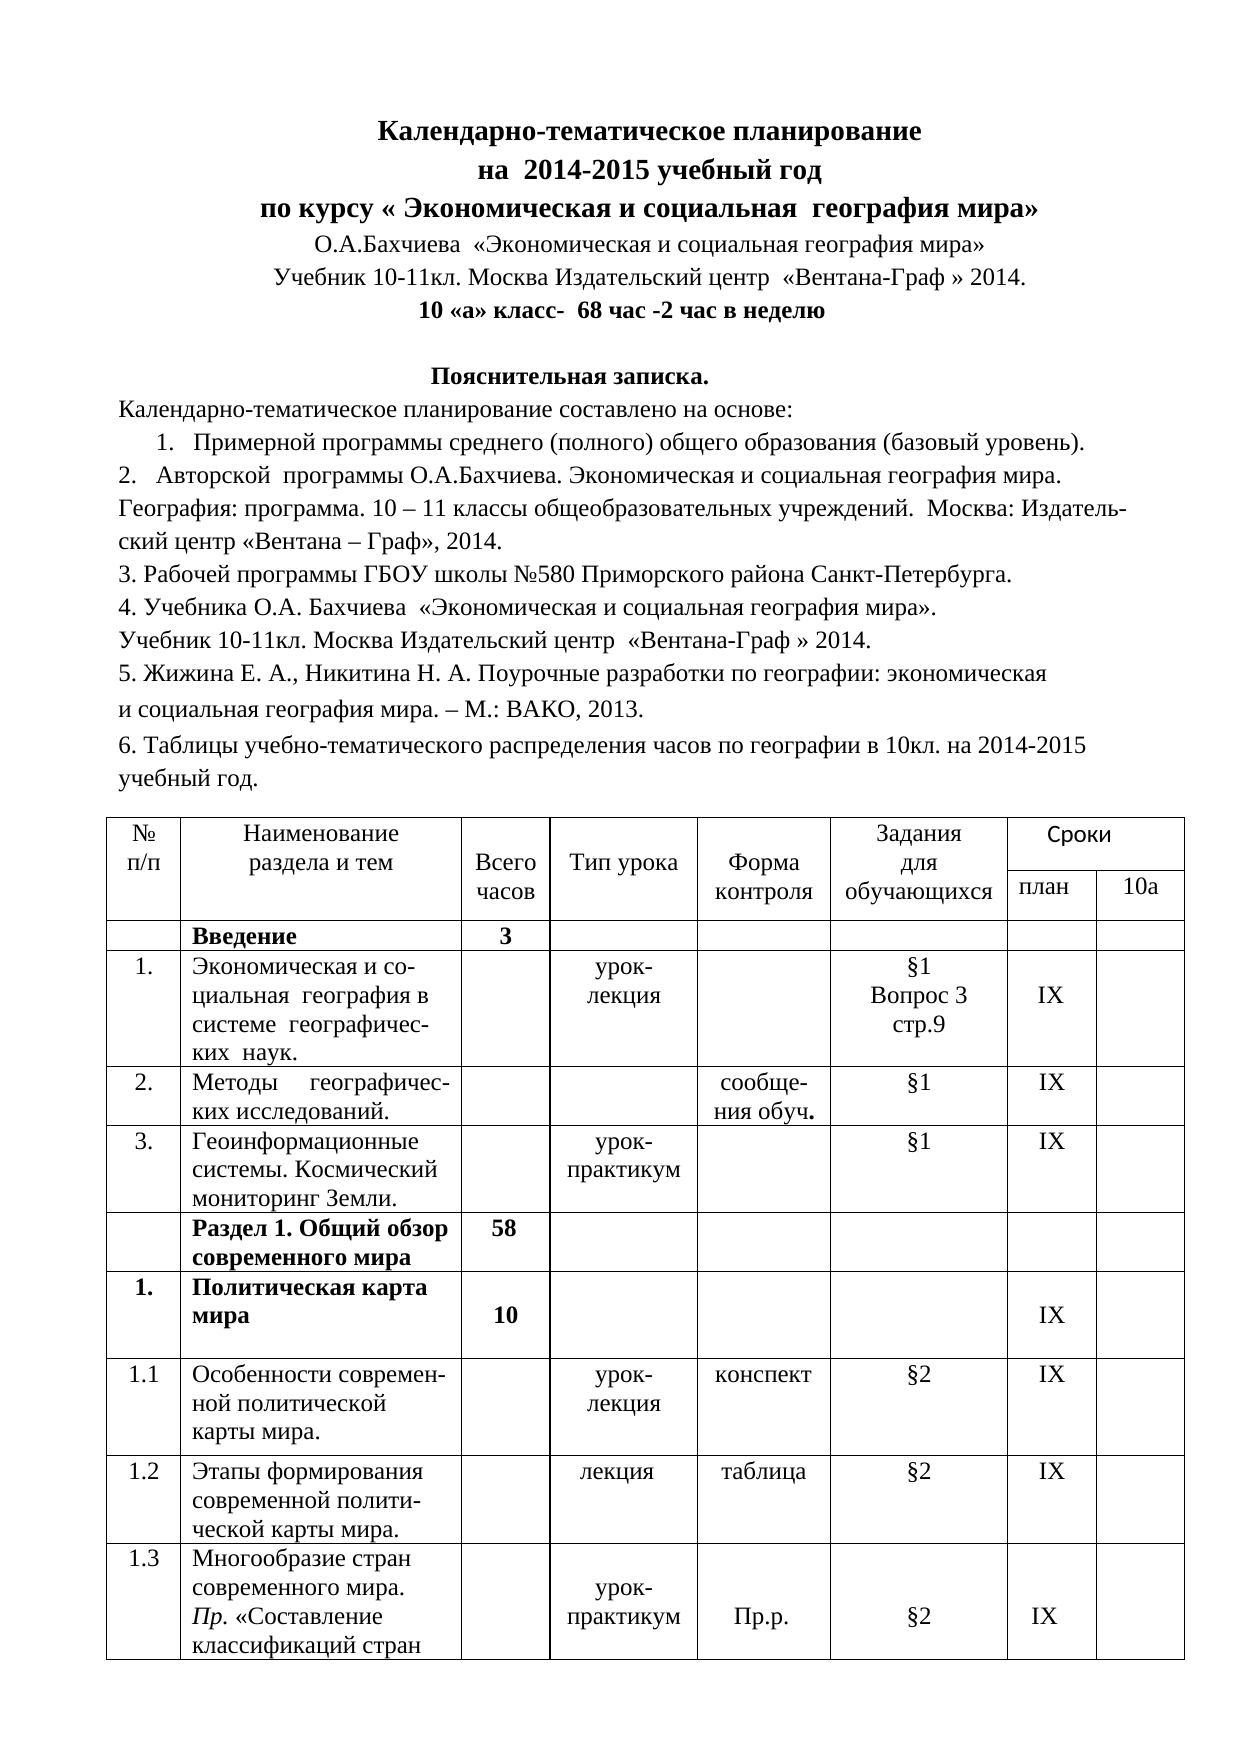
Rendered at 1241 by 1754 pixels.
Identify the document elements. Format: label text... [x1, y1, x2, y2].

table_cell [462, 1456, 549, 1542]
table_header Наименование раздела и тем [181, 818, 461, 920]
table_cell §2 [831, 1456, 1007, 1542]
table_cell IX [1008, 1126, 1096, 1212]
table_cell [462, 1359, 549, 1455]
table_cell 2. [107, 1067, 180, 1125]
text Учебник 10-11кл. Москва Издательский центр «Вентана-Граф » 2014. [118, 262, 1181, 291]
text на 2014-2015 учебный год [118, 152, 1181, 186]
table_cell Раздел 1. Общий обзор современного мира [181, 1213, 461, 1271]
table_cell [1008, 1213, 1096, 1271]
table_cell IX [1008, 951, 1096, 1066]
text по курсу « Экономическая и социальная география мира» [118, 191, 1181, 224]
text 5. Жижина Е. А., Никитина Н. А. Поурочные разработки по географии: экономическая [118, 658, 1181, 687]
table_cell [1097, 1544, 1184, 1658]
table_cell урок- практикум [551, 1544, 697, 1658]
table_cell [1097, 921, 1184, 950]
table_cell [698, 1213, 830, 1271]
text 10 «а» класс- 68 час -2 час в неделю [118, 295, 1181, 324]
text Календарно-тематическое планирование составлено на основе: [118, 394, 1181, 423]
table_cell [831, 1272, 1007, 1358]
table_cell [107, 1213, 180, 1271]
table_cell урок-практикум [551, 1126, 697, 1212]
table_cell IX [1008, 1544, 1096, 1658]
table_cell план [1008, 871, 1096, 920]
text Пояснительная записка. [118, 361, 1181, 390]
table_header Тип урока [551, 818, 697, 920]
table_cell IX [1008, 1272, 1096, 1358]
table_cell [1097, 1126, 1184, 1212]
table_cell 1. [107, 1272, 180, 1358]
table_cell 1.2 [107, 1456, 180, 1542]
table_cell 3 [462, 921, 549, 950]
table_cell таблица [698, 1456, 830, 1542]
text 2. Авторской программы О.А.Бахчиева. Экономическая и социальная география мира. География: программа. 10 – 11 классы общеобразовательных учреждений. Москва: Издатель- ский центр «Вентана – Граф», 2014. [118, 460, 1181, 555]
table_cell урок-лекция [551, 1359, 697, 1455]
text 6. Таблицы учебно-тематического распределения часов по географии в 10кл. на 2014-2015 учебный год. [118, 730, 1181, 792]
text 3. Рабочей программы ГБОУ школы №580 Приморского района Санкт-Петербурга. [118, 559, 1181, 588]
table_cell [1008, 921, 1096, 950]
table_cell [551, 1213, 697, 1271]
table_header Всего часов [462, 818, 549, 920]
table_cell [551, 1272, 697, 1358]
table_cell §1 [831, 1126, 1007, 1212]
table_cell [462, 1126, 549, 1212]
table_cell [1097, 1359, 1184, 1455]
table_cell сообще-ния обуч. [698, 1067, 830, 1125]
table_cell §2 Конт. карта [831, 1544, 1007, 1658]
table_header № п/п [107, 818, 180, 920]
table_cell [1097, 1067, 1184, 1125]
table_cell урок-лекция [551, 951, 697, 1066]
table_cell [831, 1213, 1007, 1271]
table_header Сроки [1008, 818, 1184, 870]
table_cell 1.1 [107, 1359, 180, 1455]
table_cell [1097, 1272, 1184, 1358]
table_cell 58 [462, 1213, 549, 1271]
text и социальная география мира. – М.: ВАКО, 2013. [118, 694, 1181, 723]
table_cell 3. [107, 1126, 180, 1212]
text 4. Учебника О.А. Бахчиева «Экономическая и социальная география мира». [118, 592, 1181, 621]
table_cell Политическая карта мира [181, 1272, 461, 1358]
table_cell Экономическая и со-циальная география в системе географичес-ких наук. [181, 951, 461, 1066]
table_cell [1097, 1456, 1184, 1542]
table_cell [698, 1272, 830, 1358]
table_cell §1 [831, 1067, 1007, 1125]
table_cell IX [1008, 1456, 1096, 1542]
table_cell [1097, 951, 1184, 1066]
table_cell Введение [181, 921, 461, 950]
table_cell [698, 951, 830, 1066]
table_cell Этапы формирования современной полити-ческой карты мира. [181, 1456, 461, 1542]
table_cell 1. [107, 951, 180, 1066]
table_cell §1 Вопрос 3 стр.9 [831, 951, 1007, 1066]
table_cell §2 [831, 1359, 1007, 1455]
table_cell [698, 1126, 830, 1212]
table_cell [551, 1067, 697, 1125]
table_cell [698, 921, 830, 950]
table_cell 10а [1097, 871, 1184, 920]
text О.А.Бахчиева «Экономическая и социальная география мира» [118, 229, 1181, 258]
table_cell 10 [462, 1272, 549, 1358]
table_cell Методы географичес-ких исследований. [181, 1067, 461, 1125]
table_header Задания для обучающихся [831, 818, 1007, 920]
table_cell [462, 951, 549, 1066]
table_cell Пр.р. [698, 1544, 830, 1658]
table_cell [181, 1544, 461, 1658]
table_cell IX [1008, 1359, 1096, 1455]
table_cell IX [1008, 1067, 1096, 1125]
table_cell [107, 921, 180, 950]
text Календарно-тематическое планирование [118, 113, 1181, 147]
table_cell [462, 1544, 549, 1658]
table_header Форма контроля [698, 818, 830, 920]
table_cell лекция [551, 1456, 697, 1542]
table_cell Геоинформационные системы. Космический мониторинг Земли. [181, 1126, 461, 1212]
table_cell [1097, 1213, 1184, 1271]
table_cell конспект [698, 1359, 830, 1455]
table_cell [462, 1067, 549, 1125]
table_cell [551, 921, 697, 950]
table_cell Особенности современ-ной политической карты мира. [181, 1359, 461, 1455]
table_cell 1.3 [107, 1544, 180, 1658]
table_cell [831, 921, 1007, 950]
text Учебник 10-11кл. Москва Издательский центр «Вентана-Граф » 2014. [118, 625, 1181, 654]
list Примерной программы среднего (полного) общего образования (базовый уровень). [156, 427, 1181, 456]
